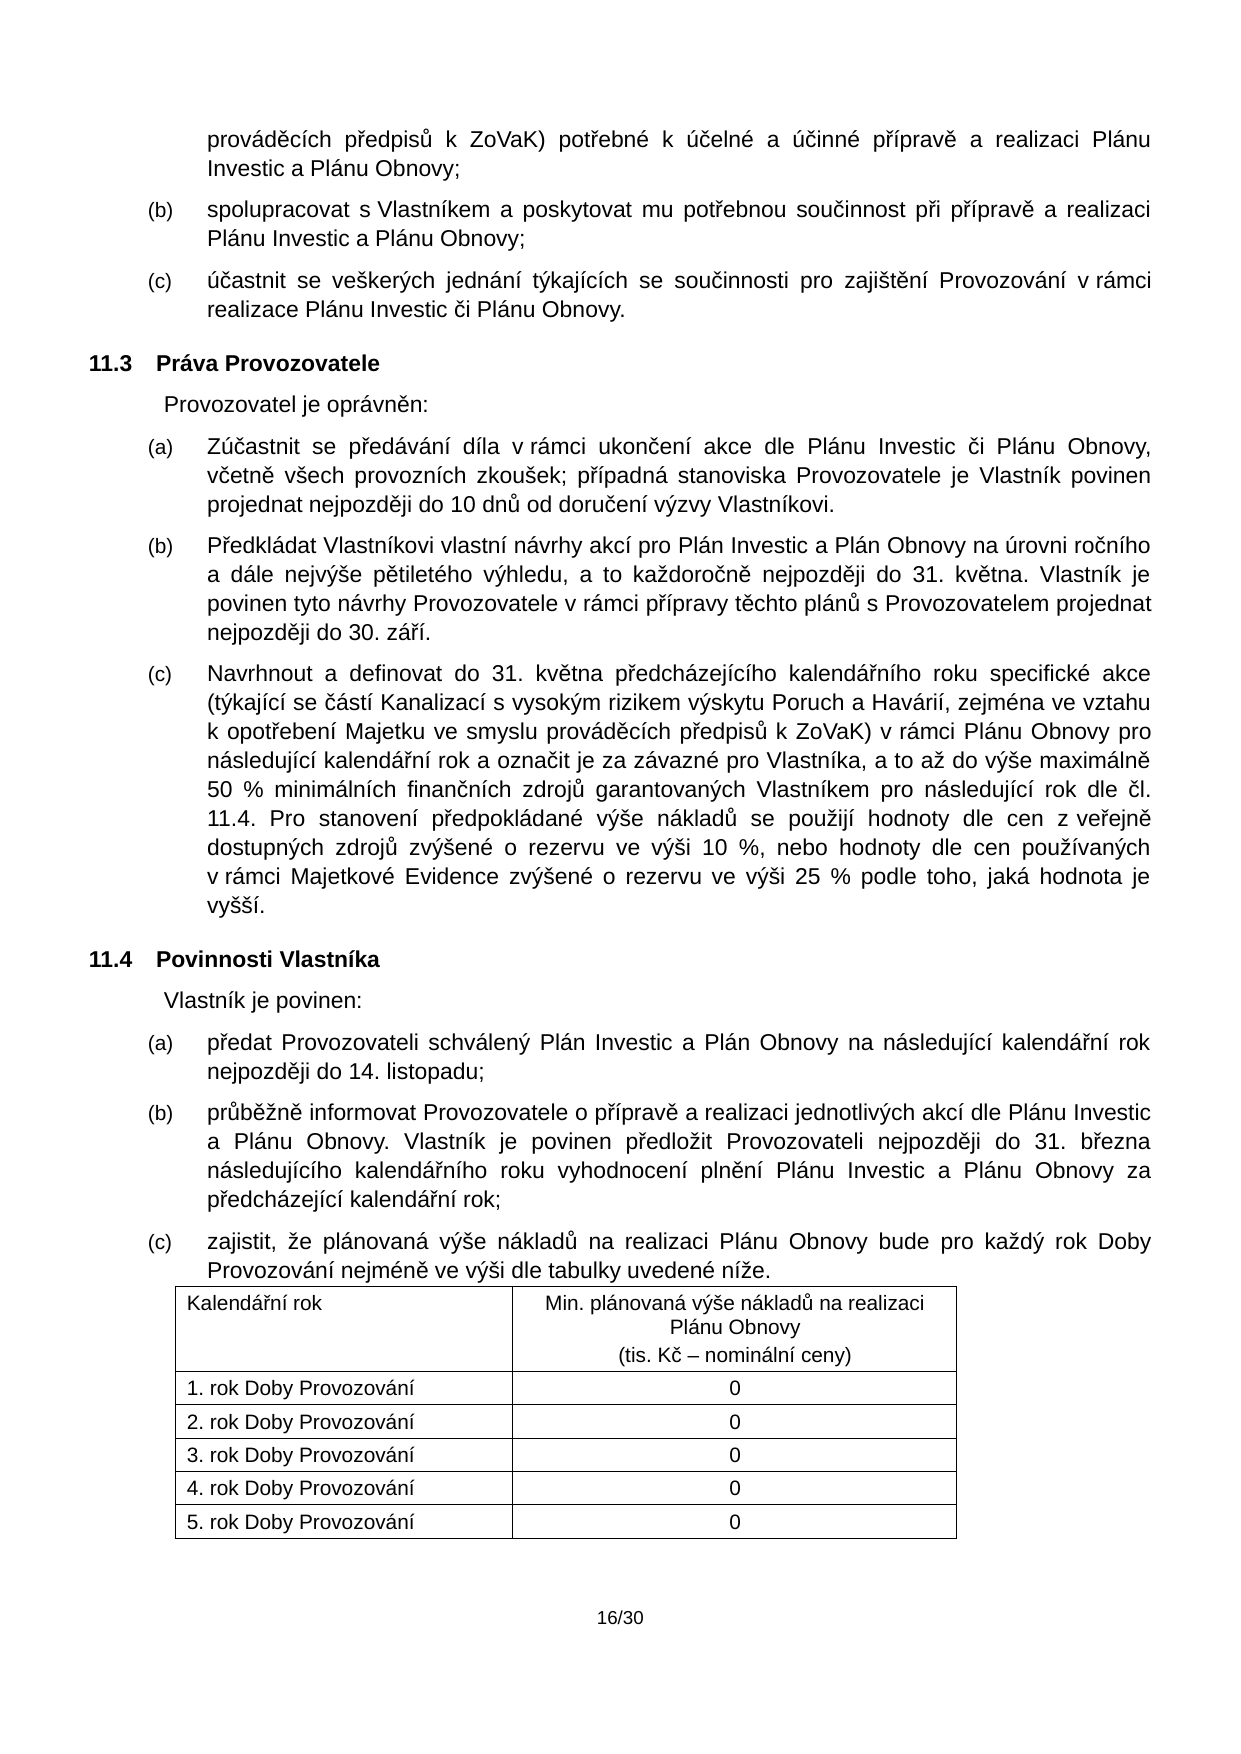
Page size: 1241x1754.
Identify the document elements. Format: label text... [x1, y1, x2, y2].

table_header Min. plánovaná výše nákladů na realizaci Plánu Obnovy (tis. Kč – nominální ceny) [513, 1287, 956, 1371]
subtitle Předkládat Vlastníkovi vlastní návrhy akcí pro Plán Investic a Plán Obnovy na úrovni ročního a dále nejvýše pětiletého výhledu, a to každoročně nejpozději do 31. května. Vlastník je povinen tyto návrhy Provozovatele v rámci přípravy těchto plánů s Provozovatelem projednat nejpozději do 30. září. [148, 532, 1152, 645]
table_header Kalendářní rok [176, 1287, 512, 1371]
table_cell 2. rok Doby Provozování [176, 1405, 512, 1438]
table_cell 0 [513, 1372, 956, 1404]
subtitle Vlastník je povinen: [164, 987, 1152, 1014]
subtitle Zúčastnit se předávání díla v rámci ukončení akce dle Plánu Investic či Plánu Obnovy, včetně všech provozních zkoušek; případná stanoviska Provozovatele je Vlastník povinen projednat nejpozději do 10 dnů od doručení výzvy Vlastníkovi. [148, 433, 1152, 517]
subtitle zajistit, že plánovaná výše nákladů na realizaci Plánu Obnovy bude pro každý rok Doby Provozování nejméně ve výši dle tabulky uvedené níže. [148, 1228, 1152, 1283]
table_cell 0 [513, 1439, 956, 1471]
subtitle průběžně informovat Provozovatele o přípravě a realizaci jednotlivých akcí dle Plánu Investic a Plánu Obnovy. Vlastník je povinen předložit Provozovateli nejpozději do 31. března následujícího kalendářního roku vyhodnocení plnění Plánu Investic a Plánu Obnovy za předcházející kalendářní rok; [148, 1099, 1152, 1213]
subtitle předat Provozovateli schválený Plán Investic a Plán Obnovy na následující kalendářní rok nejpozději do 14. listopadu; [148, 1029, 1152, 1084]
table_cell 1. rok Doby Provozování [176, 1372, 512, 1404]
subtitle Práva Provozovatele [89, 350, 1152, 376]
subtitle Provozovatel je oprávněn: [164, 391, 1152, 418]
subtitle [148, 126, 1152, 181]
table_cell 3. rok Doby Provozování [176, 1439, 512, 1471]
subtitle Povinnosti Vlastníka [89, 946, 1152, 972]
table_cell 5. rok Doby Provozování [176, 1505, 512, 1538]
table_cell 4. rok Doby Provozování [176, 1472, 512, 1504]
subtitle Navrhnout a definovat do 31. května předcházejícího kalendářního roku specifické akce (týkající se částí Kanalizací s vysokým rizikem výskytu Poruch a Havárií, zejména ve vztahu k opotřebení Majetku ve smyslu prováděcích předpisů k ZoVaK) v rámci Plánu Obnovy pro následující kalendářní rok a označit je za závazné pro Vlastníka, a to až do výše maximálně 50 % minimálních finančních zdrojů garantovaných Vlastníkem pro následující rok dle čl. 11.4. Pro stanovení předpokládané výše nákladů se použijí hodnoty dle cen z veřejně dostupných zdrojů zvýšené o rezervu ve výši 10 %, nebo hodnoty dle cen používaných v rámci Majetkové Evidence zvýšené o rezervu ve výši 25 % podle toho, jaká hodnota je vyšší. [148, 660, 1152, 918]
table_cell 0 [513, 1405, 956, 1438]
table_cell 0 [513, 1505, 956, 1538]
subtitle spolupracovat s Vlastníkem a poskytovat mu potřebnou součinnost při přípravě a realizaci Plánu Investic a Plánu Obnovy; [148, 196, 1152, 252]
subtitle účastnit se veškerých jednání týkajících se součinnosti pro zajištění Provozování v rámci realizace Plánu Investic či Plánu Obnovy. [148, 267, 1152, 322]
table_cell 0 [513, 1472, 956, 1504]
